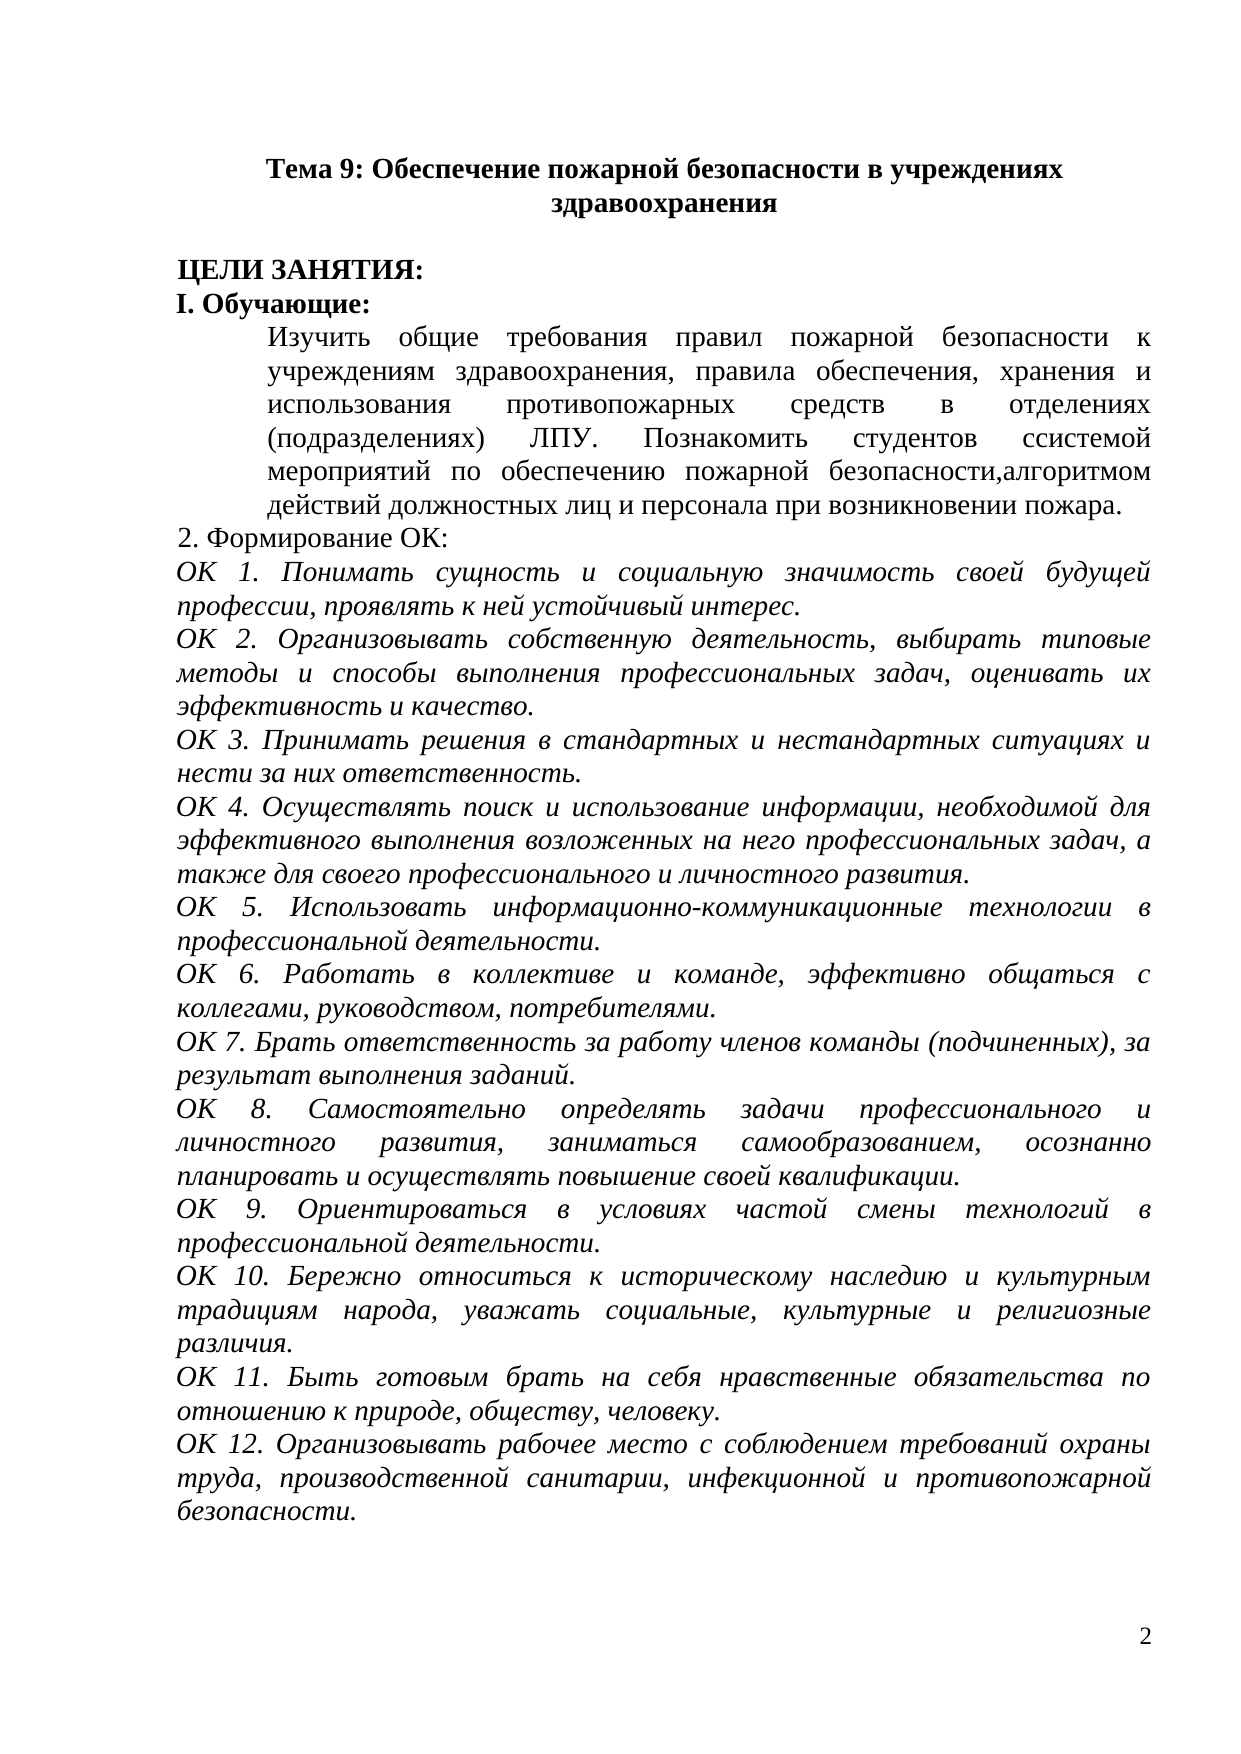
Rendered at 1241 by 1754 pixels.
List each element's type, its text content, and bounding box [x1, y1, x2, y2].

text ОК 11. Быть готовым брать на себя нравственные обязательства по отношению к природе, обществу, человеку. [176, 1359, 1152, 1426]
text 2. Формирование ОК: [177, 521, 1152, 554]
text ОК 3. Принимать решения в стандартных и нестандартных ситуациях и нести за них ответственность. [176, 722, 1152, 789]
text ОК 7. Брать ответственность за работу членов команды (подчиненных), за результат выполнения заданий. [176, 1024, 1152, 1091]
text ОК 8. Самостоятельно определять задачи профессионального и личностного развития, заниматься самообразованием, осознанно планировать и осуществлять повышение своей квалификации. [176, 1091, 1152, 1191]
text ОК 12. Организовывать рабочее место с соблюдением требований охраны труда, производственной санитарии, инфекционной и противопожарной безопасности. [176, 1426, 1152, 1527]
list Изучить общие требования правил пожарной безопасности к учреждениям здравоохранения, правила обеспечения, хранения и использования противопожарных средств в отделениях (подразделениях) ЛПУ. Познакомить студентов ссистемой мероприятий по обеспечению пожарной безопасности,алгоритмом действий должностных лиц и персонала при возникновении пожара. [267, 319, 1152, 521]
text ОК 6. Работать в коллективе и команде, эффективно общаться с коллегами, руководством, потребителями. [176, 957, 1152, 1024]
text ЦЕЛИ ЗАНЯТИЯ: [177, 252, 1152, 286]
text ОК 1. Понимать сущность и социальную значимость своей будущей профессии, проявлять к ней устойчивый интерес. [176, 554, 1152, 621]
text ОК 2. Организовывать собственную деятельность, выбирать типовые методы и способы выполнения профессиональных задач, оценивать их эффективность и качество. [176, 621, 1152, 722]
text ОК 9. Ориентироваться в условиях частой смены технологий в профессиональной деятельности. [176, 1191, 1152, 1258]
text ОК 10. Бережно относиться к историческому наследию и культурным традициям народа, уважать социальные, культурные и религиозные различия. [176, 1258, 1152, 1359]
text I. Обучающие: [176, 286, 1152, 319]
text ОК 5. Использовать информационно-коммуникационные технологии в профессиональной деятельности. [176, 889, 1152, 957]
text ОК 4. Осуществлять поиск и использование информации, необходимой для эффективного выполнения возложенных на него профессиональных задач, а также для своего профессионального и личностного развития. [176, 789, 1152, 889]
text Тема 9: Обеспечение пожарной безопасности в учреждениях здравоохранения [177, 152, 1152, 219]
